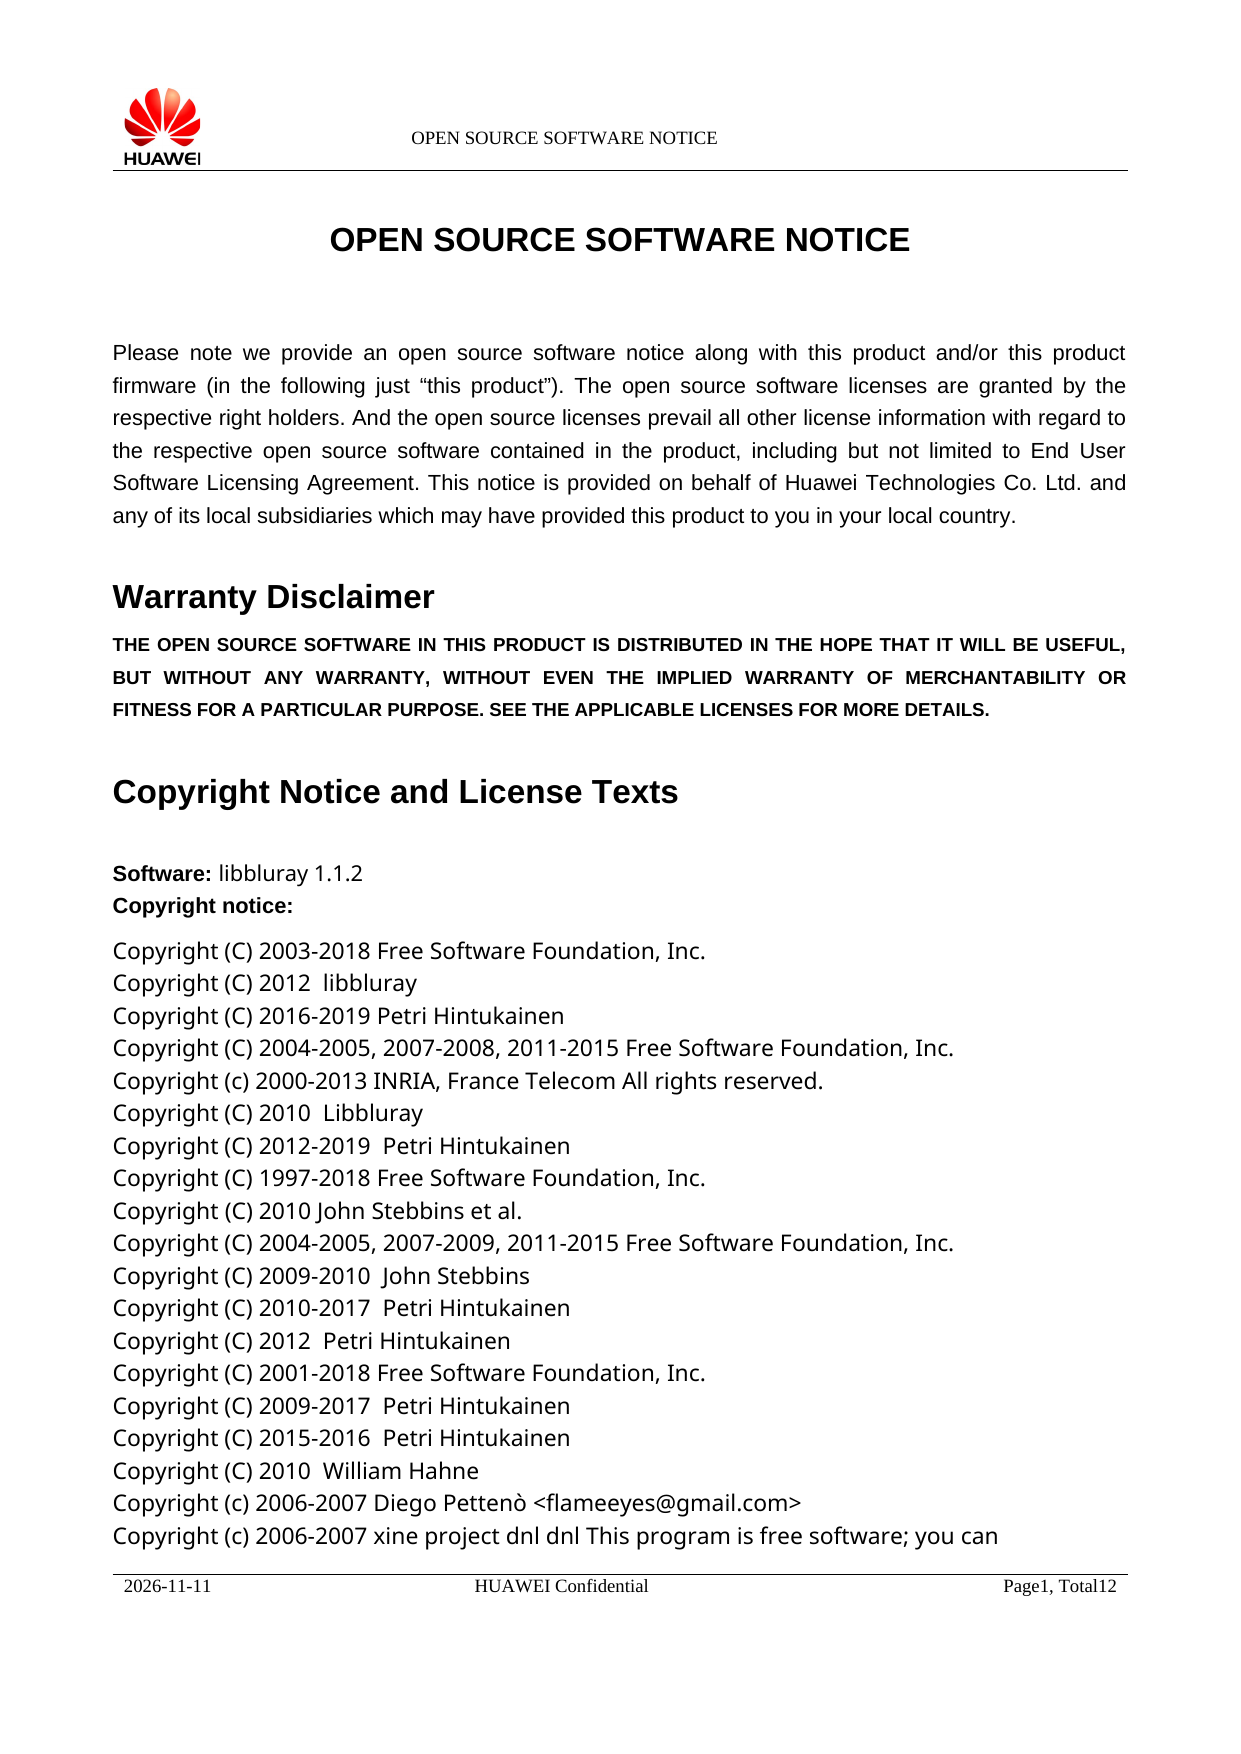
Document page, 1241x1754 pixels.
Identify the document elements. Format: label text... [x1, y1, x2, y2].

text Copyright (C) 2003-2018 Free Software Foundation, Inc. Copyright (C) 2012 libbluray Copyright (C) 2016-2019 Petri Hintukainen Copyright (C) 2004-2005, 2007-2008, 2011-2015 Free Software Foundation, Inc. Copyright (c) 2000-2013 INRIA, France Telecom All rights reserved. Copyright (C) 2010 Libbluray Copyright (C) 2012-2019 Petri Hintukainen [112, 934, 1128, 1161]
text Copyright (C) 1997-2018 Free Software Foundation, Inc. Copyright (C) 2010 John Stebbins et al. Copyright (C) 2004-2005, 2007-2009, 2011-2015 Free Software Foundation, Inc. Copyright (C) 2009-2010 John Stebbins Copyright (C) 2010-2017 Petri Hintukainen Copyright (C) 2012 Petri Hintukainen Copyright (C) 2001-2018 Free Software Foundation, Inc. Copyright (C) 2009-2017 Petri Hintukainen [112, 1161, 1128, 1421]
text Please note we provide an open source software notice along with this product and/or this product firmware (in the following just “this product”). The open source software licenses are granted by the respective right holders. And the open source licenses prevail all other license information with regard to the respective open source software contained in the product, including but not limited to End User Software Licensing Agreement. This notice is provided on behalf of Huawei Technologies Co. Ltd. and any of its local subsidiaries which may have provided this product to you in your local country. [112, 336, 1128, 531]
text Copyright Notice and License Texts [112, 759, 1128, 824]
text Copyright notice: [112, 889, 1128, 921]
text OPEN SOURCE SOFTWARE NOTICE [112, 206, 1128, 271]
text Warranty Disclaimer [112, 564, 1128, 629]
text The open source software in this product is distributed in the hope that it will be useful, but WITHOUT ANY WARRANTY, without even the implied warranty of MERCHANTABILITY or FITNESS FOR A PARTICULAR PURPOSE. See the applicable licenses for more details. [112, 629, 1128, 726]
title Software: libbluray 1.1.2 [112, 856, 1128, 889]
picture [124, 88, 201, 165]
